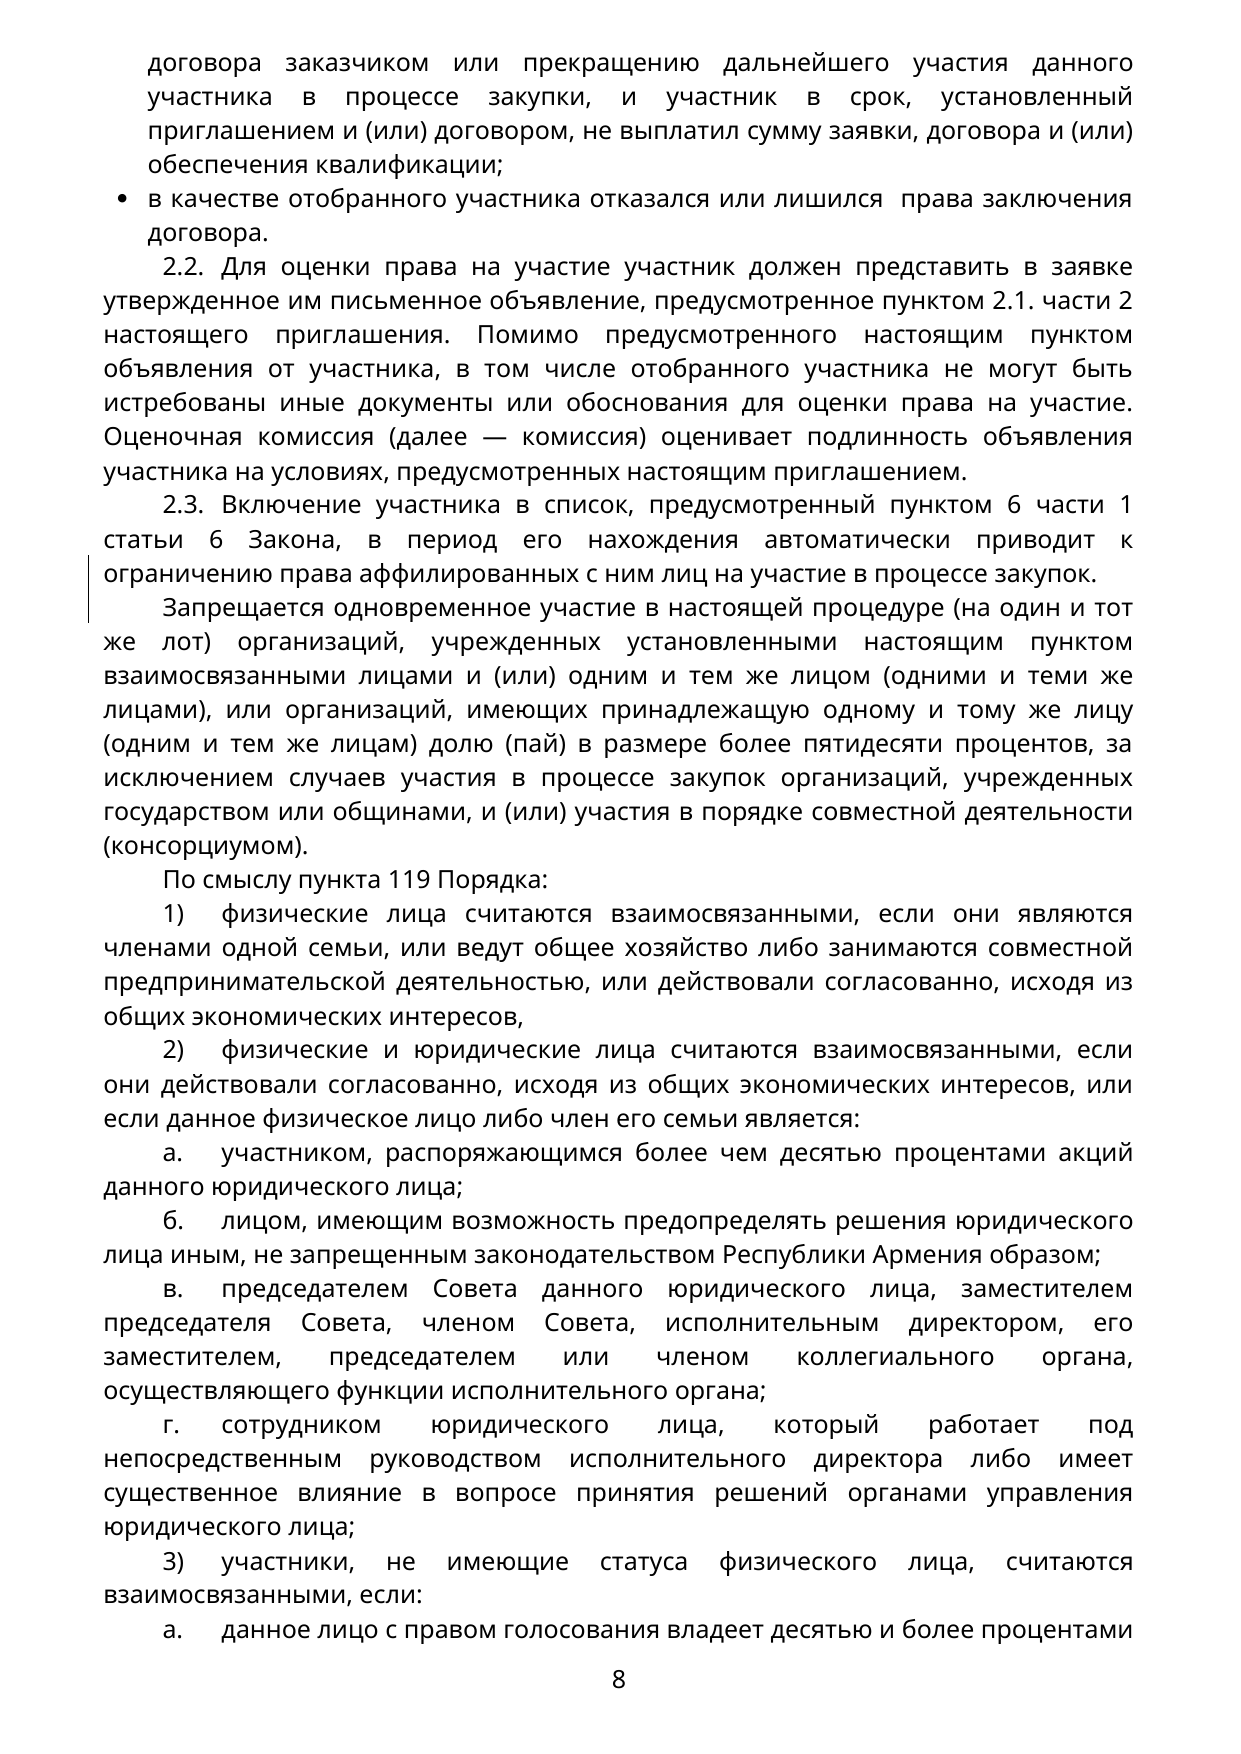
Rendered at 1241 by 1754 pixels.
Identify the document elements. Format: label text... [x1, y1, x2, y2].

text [103, 1611, 1134, 1645]
text г. сотрудником юридического лица, который работает под непосредственным руководством исполнительного директора либо имеет существенное влияние в вопросе принятия решений органами управления юридического лица; [103, 1407, 1134, 1543]
text б. лицом, имеющим возможность предопределять решения юридического лица иным, не запрещенным законодательством Республики Армения образом; [103, 1202, 1134, 1271]
text 2.3. Включение участника в список, предусмотренный пунктом 6 части 1 статьи 6 Закона, в период его нахождения автоматически приводит к ограничению права аффилированных с ним лиц на участие в процессе закупок. [103, 487, 1134, 589]
text в. председателем Совета данного юридического лица, заместителем председателя Совета, членом Совета, исполнительным директором, его заместителем, председателем или членом коллегиального органа, осуществляющего функции исполнительного органа; [103, 1271, 1134, 1407]
text 2) физические и юридические лица считаются взаимосвязанными, если они действовали согласованно, исходя из общих экономических интересов, или если данное физическое лицо либо член его семьи является: [103, 1032, 1134, 1134]
text По смыслу пункта 119 Порядка: [103, 862, 1134, 896]
text 3) участники, не имеющие статуса физического лица, считаются взаимосвязанными, если: [103, 1543, 1134, 1611]
list в качестве отобранного участника отказался или лишился права заключения договора. [118, 181, 1134, 249]
text 2.2. Для оценки права на участие участник должен представить в заявке утвержденное им письменное объявление, предусмотренное пунктом 2.1. части 2 настоящего приглашения. Помимо предусмотренного настоящим пунктом объявления от участника, в том числе отобранного участника не могут быть истребованы иные документы или обоснования для оценки права на участие. Оценочная комиссия (далее — комиссия) оценивает подлинность объявления участника на условиях, предусмотренных настоящим приглашением. [103, 249, 1134, 487]
text а. участником, распоряжающимся более чем десятью процентами акций данного юридического лица; [103, 1134, 1134, 1202]
text 1) физические лица считаются взаимосвязанными, если они являются членами одной семьи, или ведут общее хозяйство либо занимаются совместной предпринимательской деятельностью, или действовали согласованно, исходя из общих экономических интересов, [103, 896, 1134, 1032]
text Запрещается одновременное участие в настоящей процедуре (на один и тот же лот) организаций, учрежденных установленными настоящим пунктом взаимосвязанными лицами и (или) одним и тем же лицом (одними и теми же лицами), или организаций, имеющих принадлежащую одному и тому же лицу (одним и тем же лицам) долю (пай) в размере более пятидесяти процентов, за исключением случаев участия в процессе закупок организаций, учрежденных государством или общинами, и (или) участия в порядке совместной деятельности (консорциумом). [103, 589, 1134, 862]
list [110, 44, 1134, 181]
